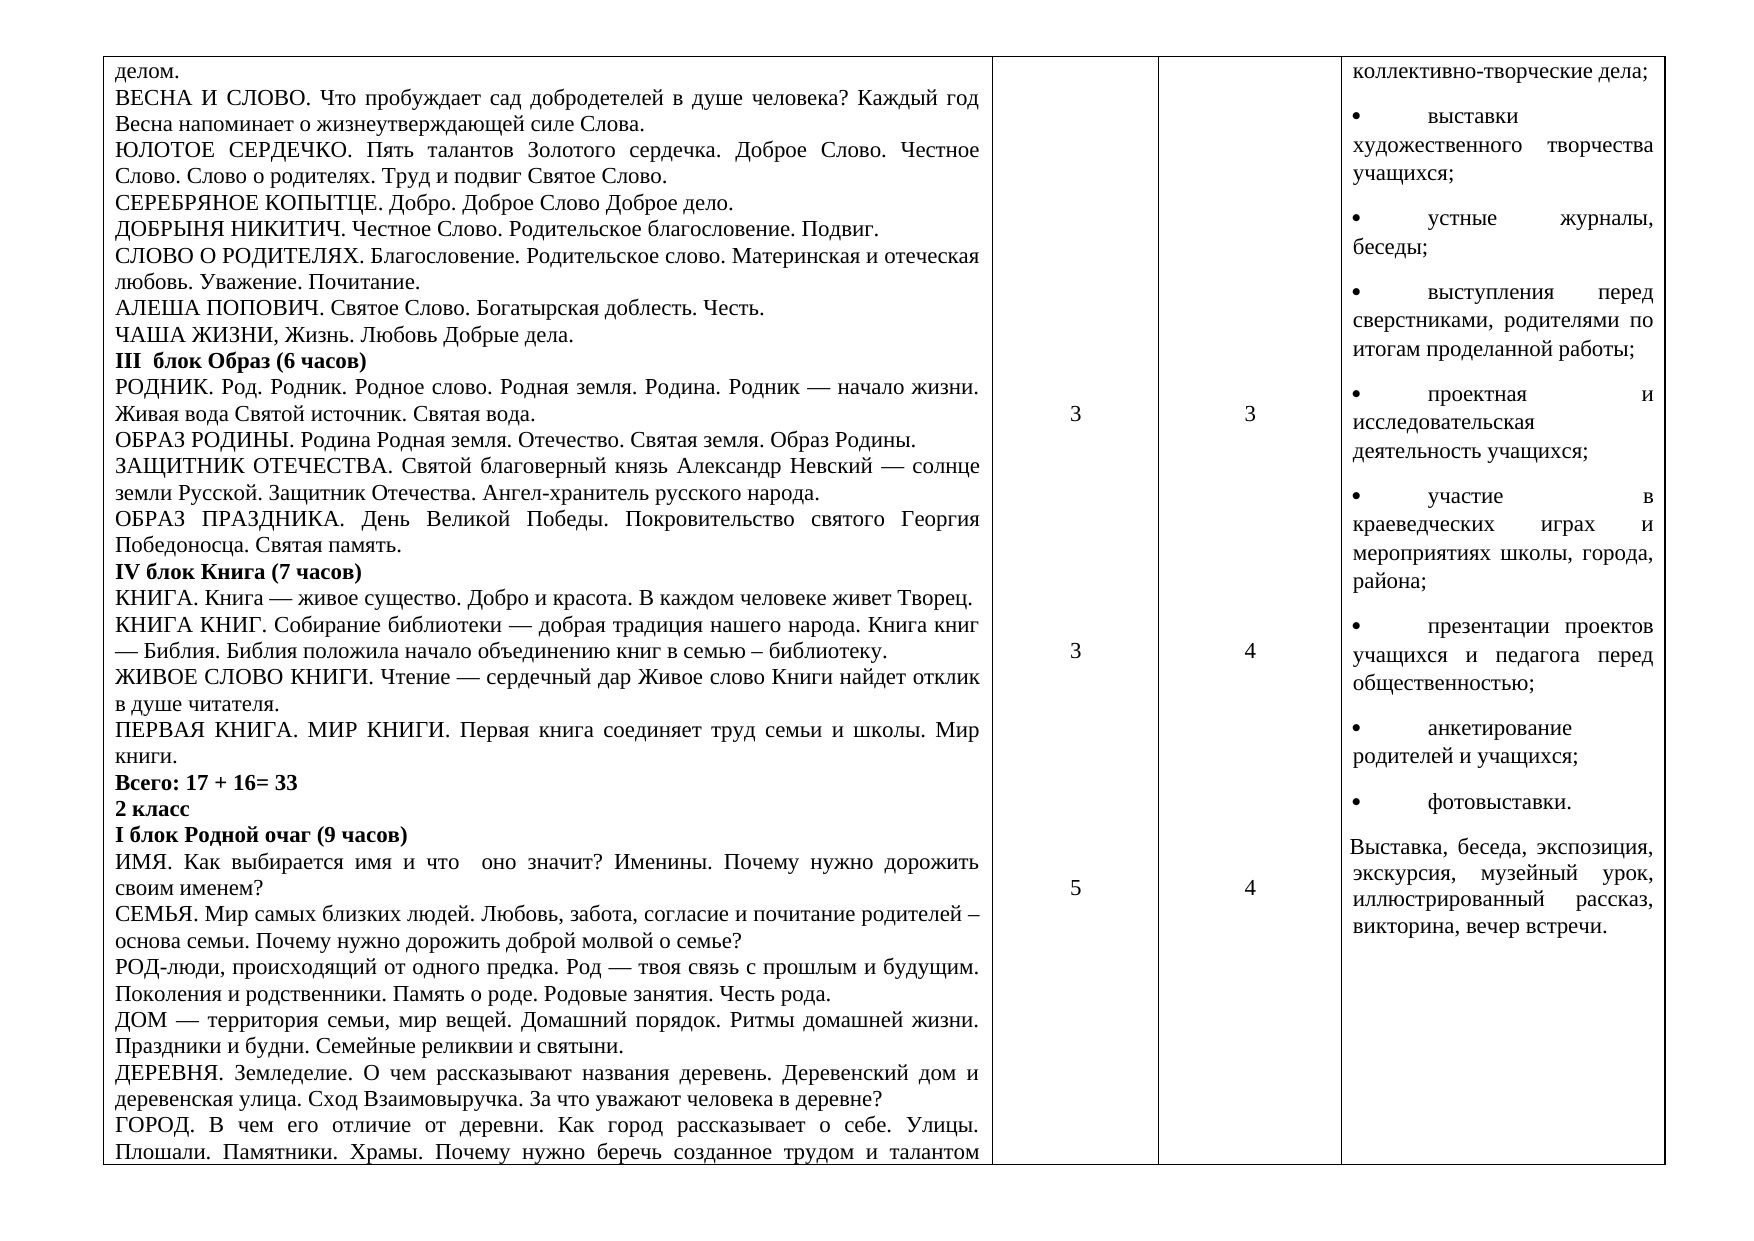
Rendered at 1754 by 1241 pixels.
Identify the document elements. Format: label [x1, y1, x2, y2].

table_cell [1342, 57, 1664, 1164]
table_cell [104, 57, 992, 1164]
table_cell [993, 57, 1158, 1164]
table_cell [1159, 57, 1341, 1164]
